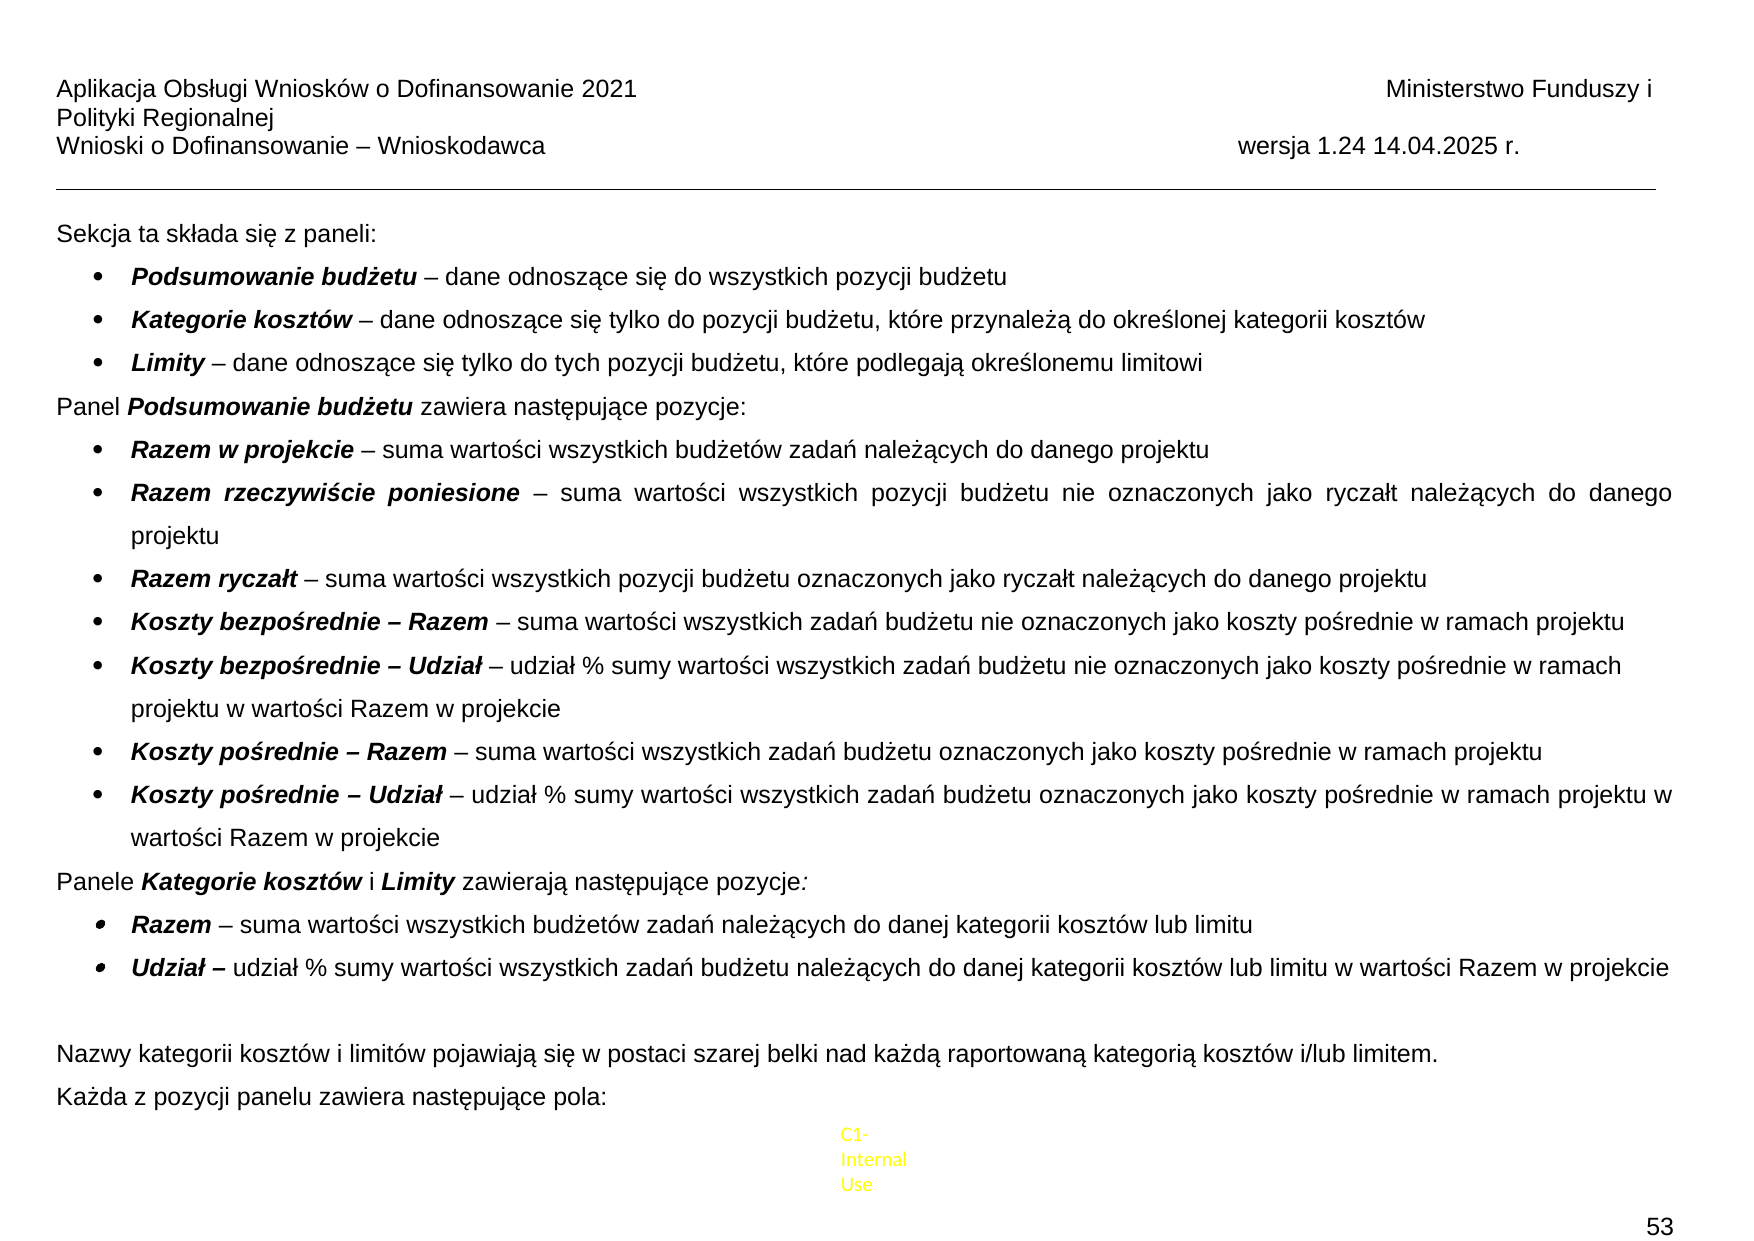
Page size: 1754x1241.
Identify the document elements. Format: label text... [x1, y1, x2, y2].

list Limity – dane odnoszące się tylko do tych pozycji budżetu, które podlegają określonemu limitowi [94, 348, 1674, 377]
list Udział – udział % sumy wartości wszystkich zadań budżetu należących do danej kategorii kosztów lub limitu w wartości Razem w projekcie [94, 953, 1674, 982]
text Panel Podsumowanie budżetu zawiera następujące pozycje: [56, 391, 1674, 420]
list Koszty bezpośrednie – Razem – suma wartości wszystkich zadań budżetu nie oznaczonych jako koszty pośrednie w ramach projektu [93, 607, 1674, 636]
list Koszty pośrednie – Razem – suma wartości wszystkich zadań budżetu oznaczonych jako koszty pośrednie w ramach projektu [93, 737, 1674, 766]
text Nazwy kategorii kosztów i limitów pojawiają się w postaci szarej belki nad każdą raportowaną kategorią kosztów i/lub limitem. [56, 1039, 1674, 1068]
text Sekcja ta składa się z paneli: [56, 219, 1674, 247]
list Koszty pośrednie – Udział – udział % sumy wartości wszystkich zadań budżetu oznaczonych jako koszty pośrednie w ramach projektu w wartości Razem w projekcie [93, 780, 1674, 852]
list Koszty bezpośrednie – Udział – udział % sumy wartości wszystkich zadań budżetu nie oznaczonych jako koszty pośrednie w ramach projektu w wartości Razem w projekcie [93, 651, 1674, 723]
list Podsumowanie budżetu – dane odnoszące się do wszystkich pozycji budżetu [94, 262, 1674, 291]
list Kategorie kosztów – dane odnoszące się tylko do pozycji budżetu, które przynależą do określonej kategorii kosztów [94, 305, 1674, 334]
list Razem ryczałt – suma wartości wszystkich pozycji budżetu oznaczonych jako ryczałt należących do danego projektu [93, 564, 1674, 593]
text Każda z pozycji panelu zawiera następujące pola: [56, 1082, 1674, 1111]
text Panele Kategorie kosztów i Limity zawierają następujące pozycje: [56, 867, 1674, 895]
list Razem rzeczywiście poniesione – suma wartości wszystkich pozycji budżetu nie oznaczonych jako ryczałt należących do danego projektu [93, 478, 1674, 550]
list Razem w projekcie – suma wartości wszystkich budżetów zadań należących do danego projektu [93, 434, 1674, 463]
list Razem – suma wartości wszystkich budżetów zadań należących do danej kategorii kosztów lub limitu [94, 910, 1674, 938]
